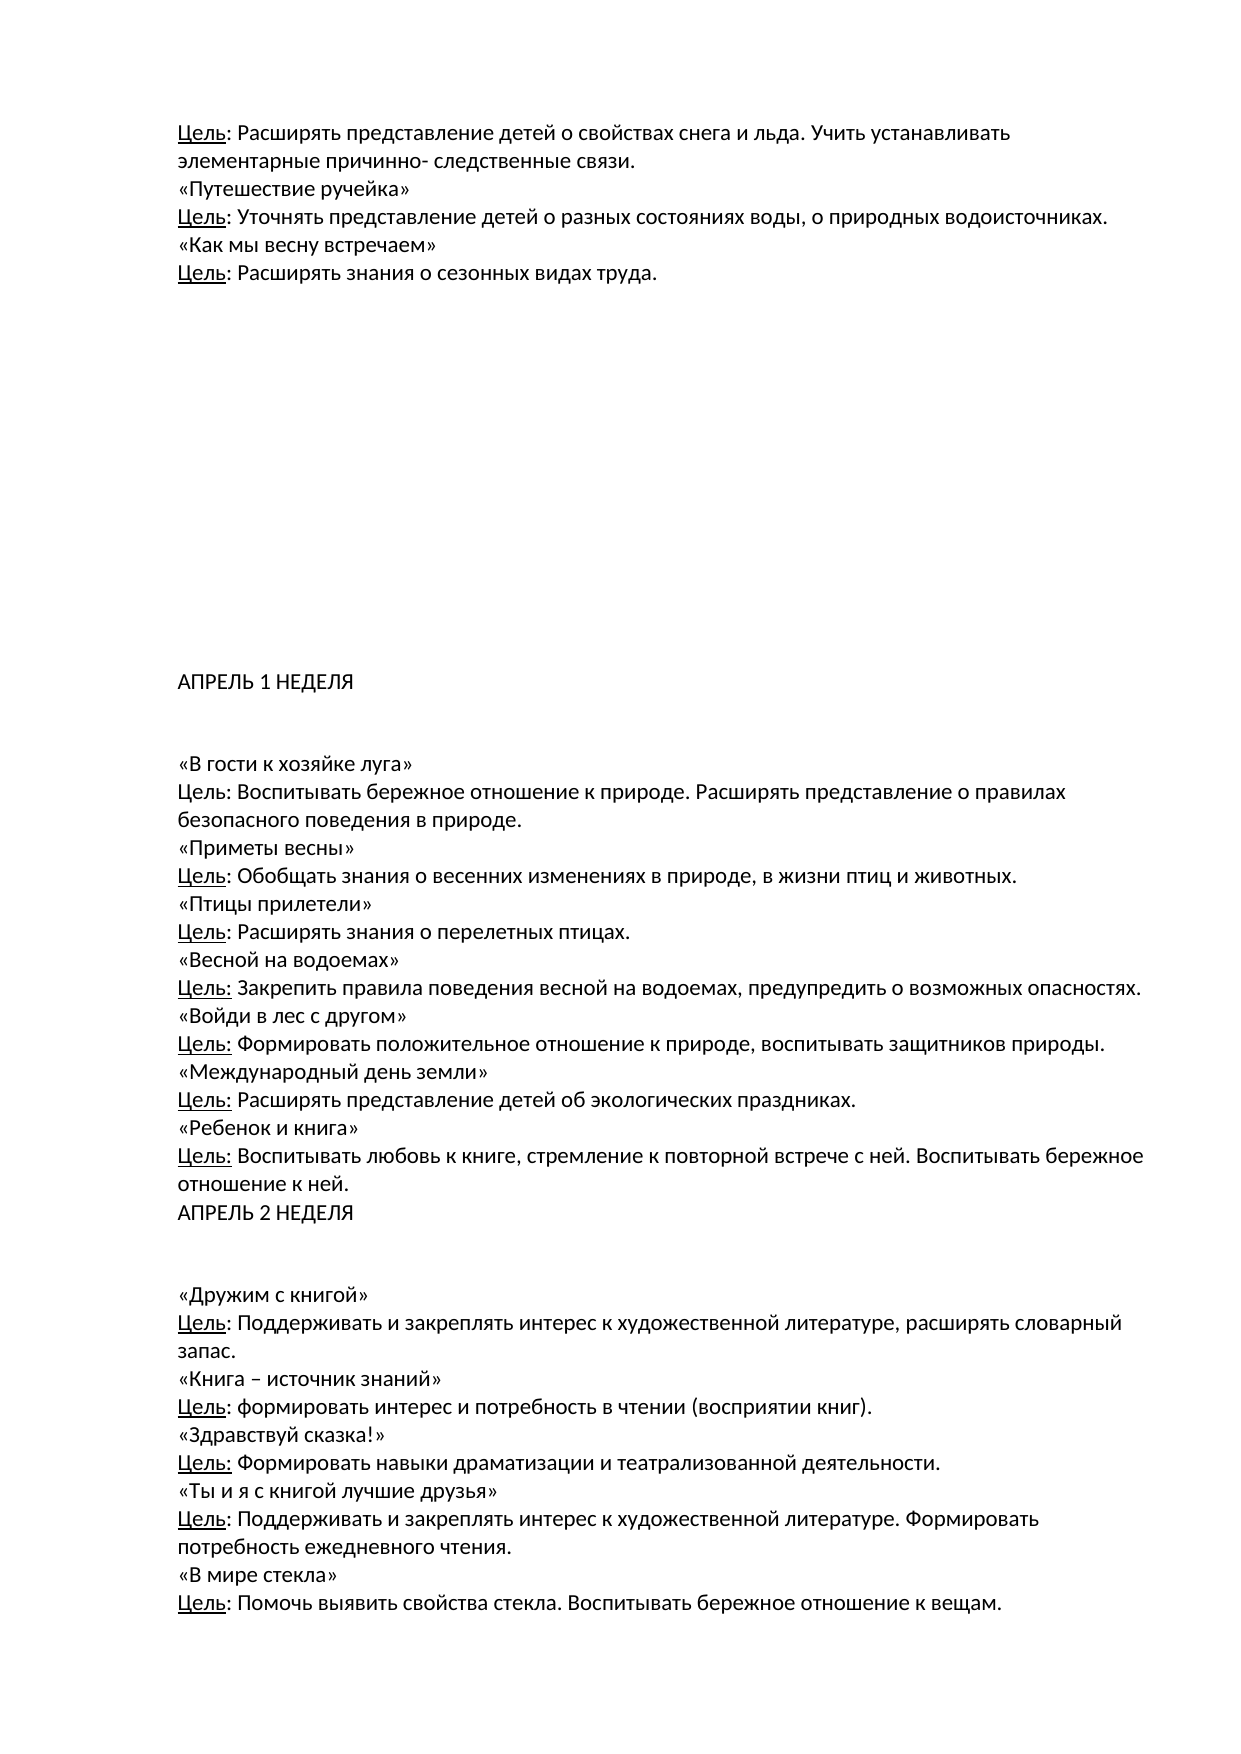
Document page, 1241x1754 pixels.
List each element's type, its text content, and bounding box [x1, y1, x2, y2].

text «Как мы весну встречаем» [177, 230, 1152, 258]
text «В гости к хозяйке луга» [177, 749, 1152, 777]
text «Дружим с книгой» [177, 1280, 1152, 1308]
text Цель: Расширять знания о сезонных видах труда. [177, 258, 1152, 286]
text Цель: Воспитывать любовь к книге, стремление к повторной встрече с ней. Воспитывать бережное отношение к ней. [177, 1142, 1152, 1198]
text Цель: Расширять представление детей о свойствах снега и льда. Учить устанавливать элементарные причинно- следственные связи. [177, 118, 1152, 174]
text Цель: Уточнять представление детей о разных состояниях воды, о природных водоисточниках. [177, 202, 1152, 230]
text «Путешествие ручейка» [177, 174, 1152, 202]
text «Международный день земли» [177, 1057, 1152, 1086]
text Цель: Поддерживать и закреплять интерес к художественной литературе. Формировать потребность ежедневного чтения. [177, 1504, 1152, 1560]
text Цель: Формировать положительное отношение к природе, воспитывать защитников природы. [177, 1029, 1152, 1057]
text «В мире стекла» [177, 1560, 1152, 1588]
text Цель: Расширять знания о перелетных птицах. [177, 917, 1152, 945]
text «Книга – источник знаний» [177, 1364, 1152, 1392]
text «Здравствуй сказка!» [177, 1420, 1152, 1448]
text «Приметы весны» [177, 833, 1152, 861]
text АПРЕЛЬ 1 НЕДЕЛЯ [177, 667, 1152, 695]
text «Войди в лес с другом» [177, 1001, 1152, 1029]
text Цель: Обобщать знания о весенних изменениях в природе, в жизни птиц и животных. [177, 861, 1152, 889]
text Цель: Воспитывать бережное отношение к природе. Расширять представление о правилах безопасного поведения в природе. [177, 777, 1152, 833]
text Цель: Закрепить правила поведения весной на водоемах, предупредить о возможных опасностях. [177, 973, 1152, 1001]
text Цель: Поддерживать и закреплять интерес к художественной литературе, расширять словарный запас. [177, 1308, 1152, 1364]
text Цель: Расширять представление детей об экологических праздниках. [177, 1086, 1152, 1113]
text «Птицы прилетели» [177, 889, 1152, 917]
text «Ребенок и книга» [177, 1113, 1152, 1142]
text Цель: Формировать навыки драматизации и театрализованной деятельности. [177, 1448, 1152, 1476]
text Цель: формировать интерес и потребность в чтении (восприятии книг). [177, 1392, 1152, 1420]
text АПРЕЛЬ 2 НЕДЕЛЯ [177, 1198, 1152, 1226]
text «Весной на водоемах» [177, 945, 1152, 973]
text Цель: Помочь выявить свойства стекла. Воспитывать бережное отношение к вещам. [177, 1588, 1152, 1616]
text «Ты и я с книгой лучшие друзья» [177, 1476, 1152, 1504]
